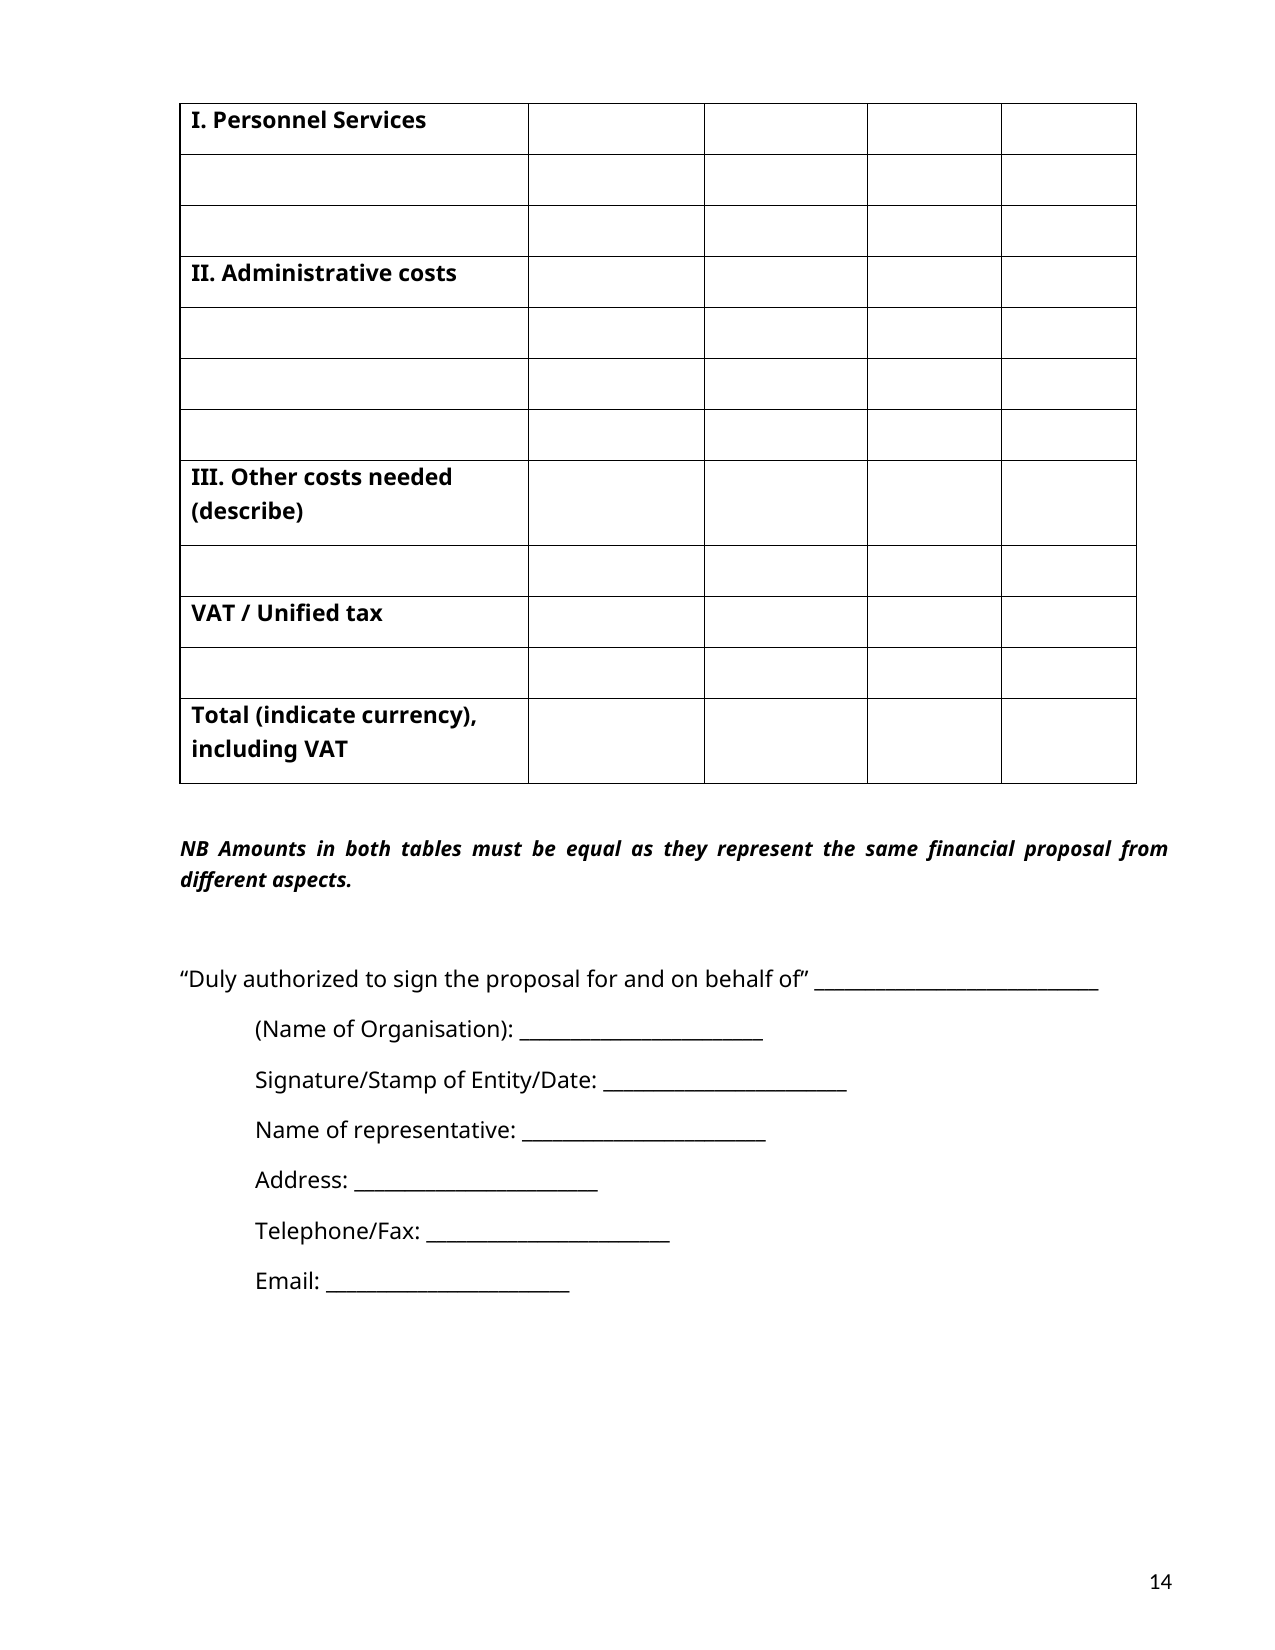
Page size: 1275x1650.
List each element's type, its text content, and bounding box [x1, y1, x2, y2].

table_cell [1002, 410, 1136, 460]
table_cell Total (indicate currency), including VAT [181, 699, 528, 783]
table_cell [868, 410, 1001, 460]
table_cell [705, 155, 867, 205]
table_cell [868, 359, 1001, 409]
table_cell [529, 359, 704, 409]
table_cell [529, 648, 704, 698]
table_cell [181, 546, 528, 596]
table_cell [529, 257, 704, 307]
text Signature/Stamp of Entity/Date: ________________________ [255, 1064, 1172, 1095]
table_cell [181, 206, 528, 256]
table_cell [868, 461, 1001, 545]
text NB Amounts in both tables must be equal as they represent the same financial proposal from different aspects. [180, 834, 1172, 893]
table_cell [705, 461, 867, 545]
table_cell [529, 155, 704, 205]
table_cell [529, 461, 704, 545]
table_cell [529, 308, 704, 358]
table_cell [1002, 104, 1136, 154]
table_cell II. Administrative costs [181, 257, 528, 307]
table_cell [529, 699, 704, 783]
table_cell [181, 359, 528, 409]
table_cell [868, 597, 1001, 647]
table_cell [868, 648, 1001, 698]
table_cell [1002, 648, 1136, 698]
table_cell [1002, 155, 1136, 205]
table_cell [1002, 546, 1136, 596]
table_cell III. Other costs needed (describe) [181, 461, 528, 545]
table_cell [705, 206, 867, 256]
table_cell [529, 546, 704, 596]
table_cell I. Personnel Services [181, 104, 528, 154]
table_cell [705, 699, 867, 783]
table_cell [868, 155, 1001, 205]
text Email: ________________________ [180, 1265, 1172, 1297]
table_cell [1002, 308, 1136, 358]
table_cell [705, 648, 867, 698]
table_cell [868, 308, 1001, 358]
table_cell [868, 206, 1001, 256]
table_cell [705, 104, 867, 154]
table_cell [1002, 461, 1136, 545]
text (Name of Organisation): ________________________ [255, 1013, 1172, 1044]
table_cell VAT / Unified tax [181, 597, 528, 647]
table_cell [705, 546, 867, 596]
table_cell [1002, 206, 1136, 256]
table_cell [529, 104, 704, 154]
table_cell [1002, 359, 1136, 409]
table_cell [529, 597, 704, 647]
table_cell [181, 648, 528, 698]
table_cell [705, 410, 867, 460]
table_cell [705, 359, 867, 409]
table_cell [868, 257, 1001, 307]
text Telephone/Fax: ________________________ [255, 1215, 1172, 1246]
table_cell [868, 546, 1001, 596]
table_cell [705, 308, 867, 358]
table_cell [1002, 597, 1136, 647]
table_cell [181, 308, 528, 358]
text Address: ________________________ [255, 1164, 1172, 1196]
table_cell [705, 257, 867, 307]
table_cell [1002, 257, 1136, 307]
table_cell [868, 699, 1001, 783]
table_cell [181, 155, 528, 205]
text Name of representative: ________________________ [255, 1114, 1172, 1145]
text “Duly authorized to sign the proposal for and on behalf of” ____________________________ [180, 963, 1172, 994]
table_cell [1002, 699, 1136, 783]
table_cell [529, 206, 704, 256]
table_cell [705, 597, 867, 647]
table_cell [529, 410, 704, 460]
table_cell [868, 104, 1001, 154]
table_cell [181, 410, 528, 460]
